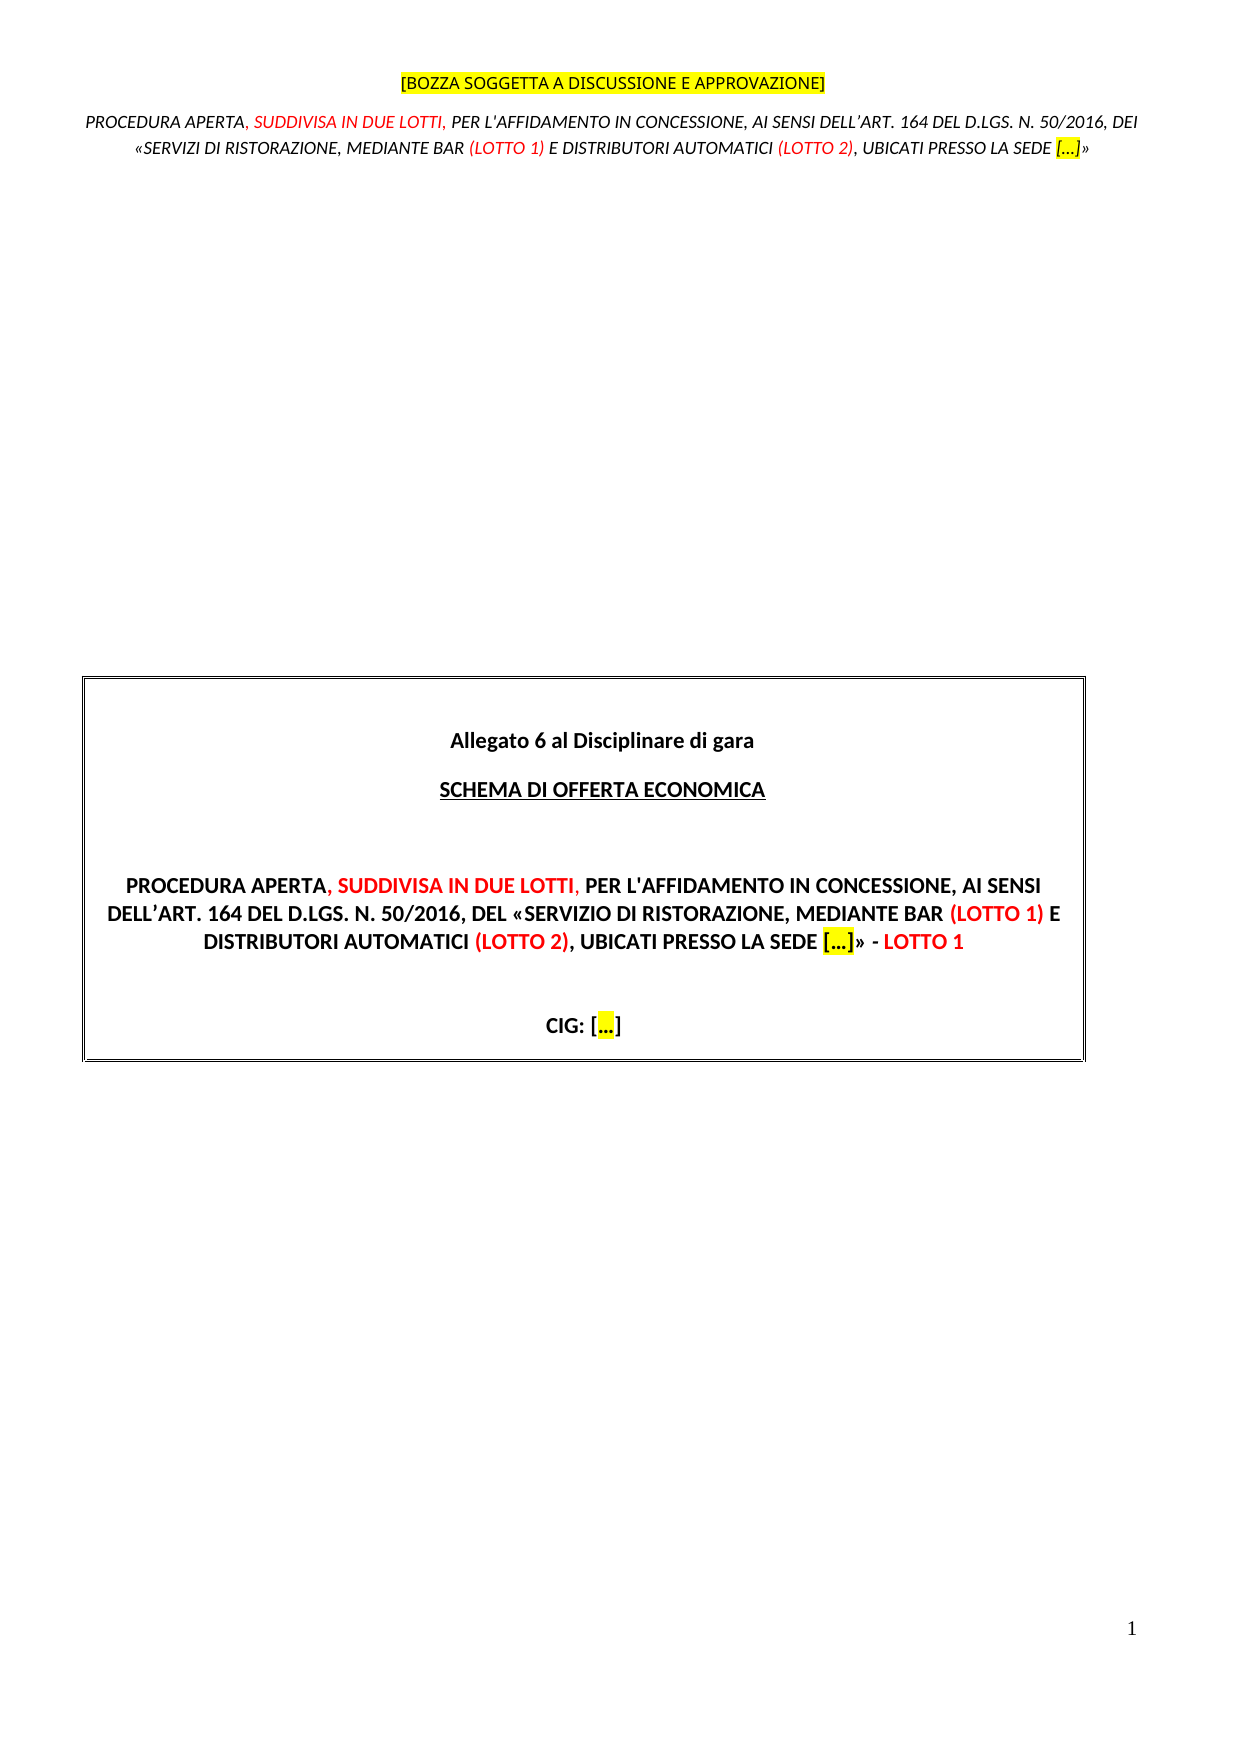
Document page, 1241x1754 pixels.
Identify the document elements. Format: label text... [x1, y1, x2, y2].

table_cell [83, 1059, 1084, 1302]
table_header Allegato 6 al Disciplinare di gara SCHEMA DI OFFERTA ECONOMICA PROCEDURA APERTA, SUDDIVISA IN DUE LOTTI, PER L'AFFIDAMENTO IN CONCESSIONE, AI SENSI DELL’ART. 164 DEL D.LGS. N. 50/2016, DEL «SERVIZIO DI RISTORAZIONE, MEDIANTE BAR (LOTTO 1) E DISTRIBUTORI AUTOMATICI (LOTTO 2), UBICATI PRESSO LA SEDE […]» - LOTTO 1 CIG: […] [85, 679, 1083, 1059]
